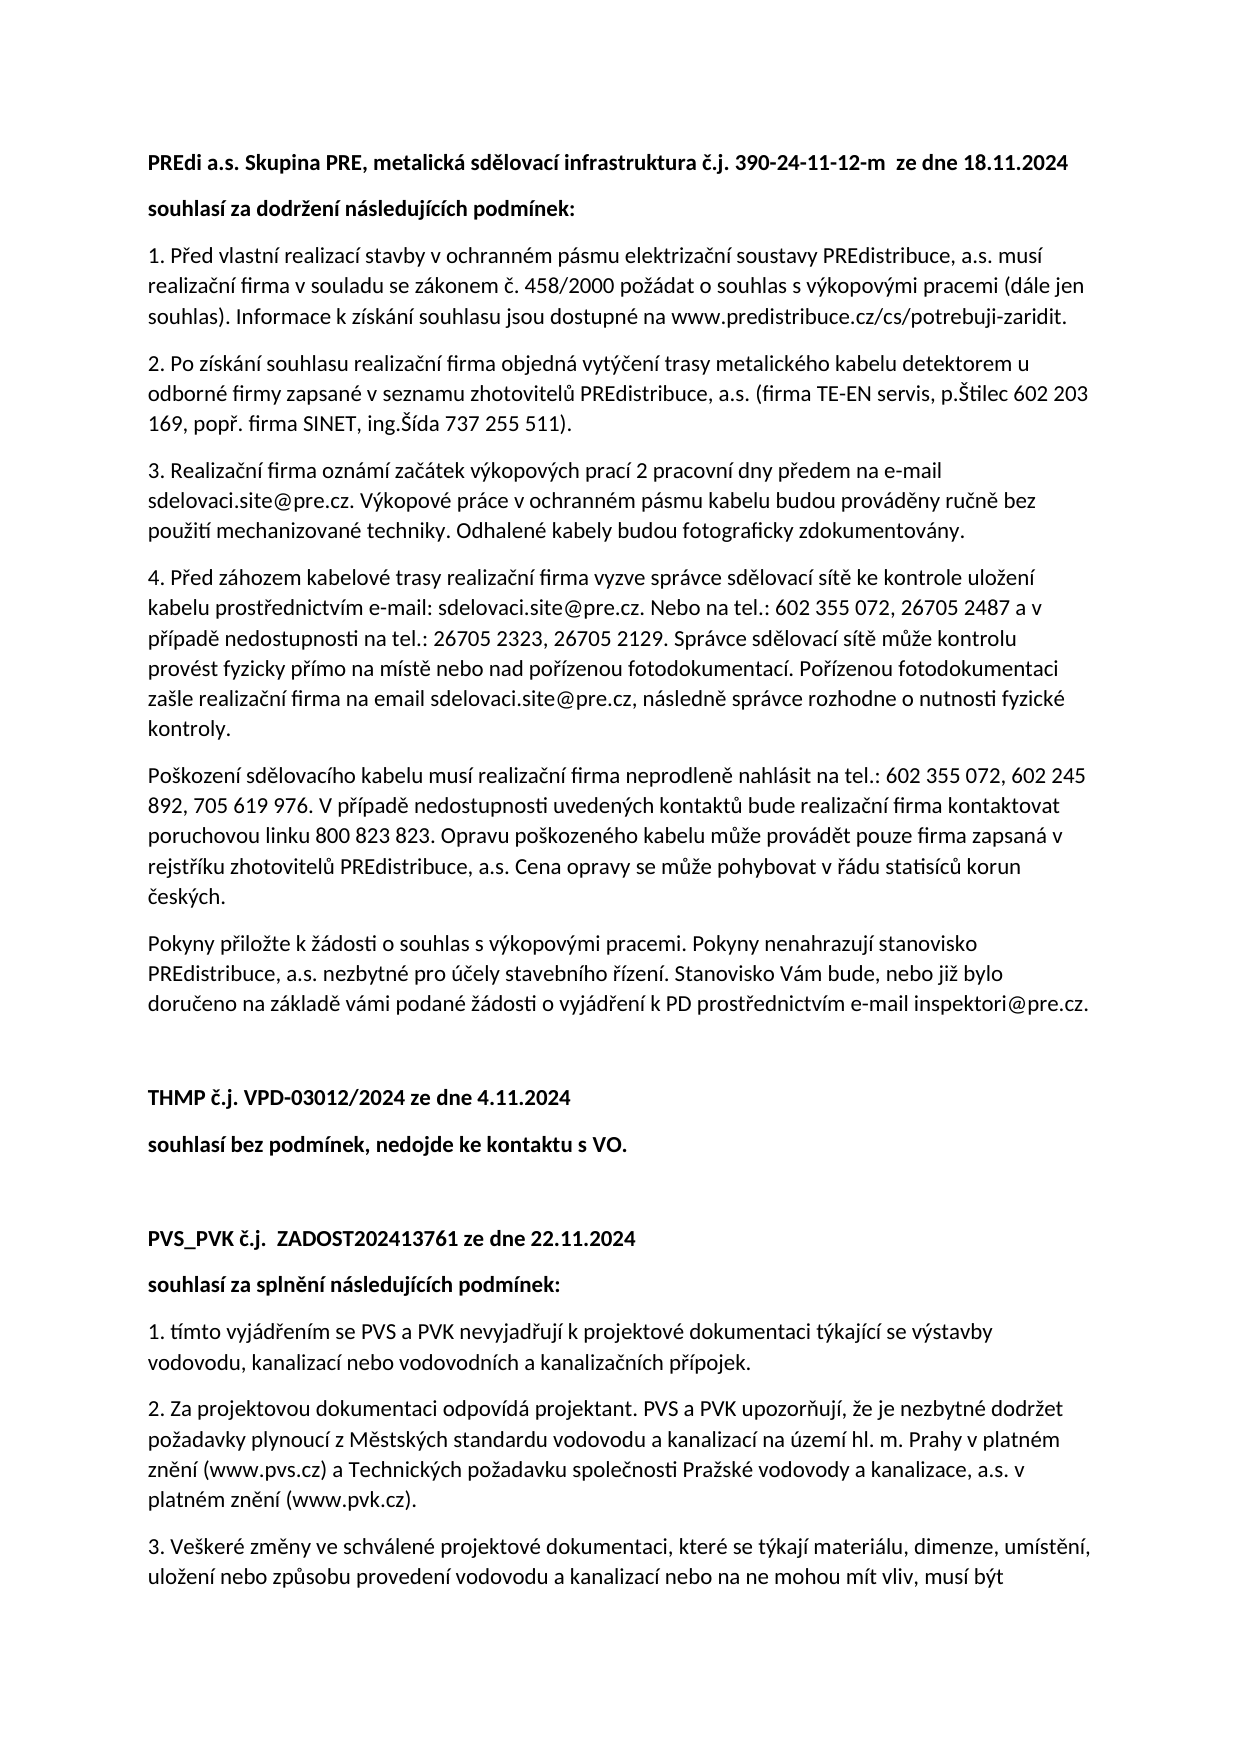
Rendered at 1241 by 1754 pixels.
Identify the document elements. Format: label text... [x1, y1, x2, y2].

text souhlasí za splnění následujících podmínek: [148, 1271, 1093, 1298]
text 2. Po získání souhlasu realizační firma objedná vytýčení trasy metalického kabelu detektorem u odborné firmy zapsané v seznamu zhotovitelů PREdistribuce, a.s. (firma TE-EN servis, p.Štilec 602 203 169, popř. firma SINET, ing.Šída 737 255 511). [148, 349, 1093, 437]
text souhlasí bez podmínek, nedojde ke kontaktu s VO. [148, 1130, 1093, 1158]
text 2. Za projektovou dokumentaci odpovídá projektant. PVS a PVK upozorňují, že je nezbytné dodržet požadavky plynoucí z Městských standardu vodovodu a kanalizací na území hl. m. Prahy v platném znění (www.pvs.cz) a Technických požadavku společnosti Pražské vodovody a kanalizace, a.s. v platném znění (www.pvk.cz). [148, 1394, 1093, 1513]
text 3. Realizační firma oznámí začátek výkopových prací 2 pracovní dny předem na e-mail sdelovaci.site@pre.cz. Výkopové práce v ochranném pásmu kabelu budou prováděny ručně bez použití mechanizované techniky. Odhalené kabely budou fotograficky zdokumentovány. [148, 456, 1093, 544]
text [148, 1532, 1093, 1590]
text souhlasí za dodržení následujících podmínek: [148, 194, 1093, 222]
text Pokyny přiložte k žádosti o souhlas s výkopovými pracemi. Pokyny nenahrazují stanovisko PREdistribuce, a.s. nezbytné pro účely stavebního řízení. Stanovisko Vám bude, nebo již bylo doručeno na základě vámi podané žádosti o vyjádření k PD prostřednictvím e-mail inspektori@pre.cz. [148, 929, 1093, 1017]
text PVS_PVK č.j. ZADOST202413761 ze dne 22.11.2024 [148, 1224, 1093, 1252]
text PREdi a.s. Skupina PRE, metalická sdělovací infrastruktura č.j. 390-24-11-12-m ze dne 18.11.2024 [148, 148, 1093, 176]
text 4. Před záhozem kabelové trasy realizační firma vyzve správce sdělovací sítě ke kontrole uložení kabelu prostřednictvím e-mail: sdelovaci.site@pre.cz. Nebo na tel.: 602 355 072, 26705 2487 a v případě nedostupnosti na tel.: 26705 2323, 26705 2129. Správce sdělovací sítě může kontrolu provést fyzicky přímo na místě nebo nad pořízenou fotodokumentací. Pořízenou fotodokumentaci zašle realizační firma na email sdelovaci.site@pre.cz, následně správce rozhodne o nutnosti fyzické kontroly. [148, 563, 1093, 742]
text 1. tímto vyjádřením se PVS a PVK nevyjadřují k projektové dokumentaci týkající se výstavby vodovodu, kanalizací nebo vodovodních a kanalizačních přípojek. [148, 1317, 1093, 1376]
text THMP č.j. VPD-03012/2024 ze dne 4.11.2024 [148, 1083, 1093, 1111]
text Poškození sdělovacího kabelu musí realizační firma neprodleně nahlásit na tel.: 602 355 072, 602 245 892, 705 619 976. V případě nedostupnosti uvedených kontaktů bude realizační firma kontaktovat poruchovou linku 800 823 823. Opravu poškozeného kabelu může provádět pouze firma zapsaná v rejstříku zhotovitelů PREdistribuce, a.s. Cena opravy se může pohybovat v řádu statisíců korun českých. [148, 761, 1093, 910]
text 1. Před vlastní realizací stavby v ochranném pásmu elektrizační soustavy PREdistribuce, a.s. musí realizační firma v souladu se zákonem č. 458/2000 požádat o souhlas s výkopovými pracemi (dále jen souhlas). Informace k získání souhlasu jsou dostupné na www.predistribuce.cz/cs/potrebuji-zaridit. [148, 241, 1093, 330]
